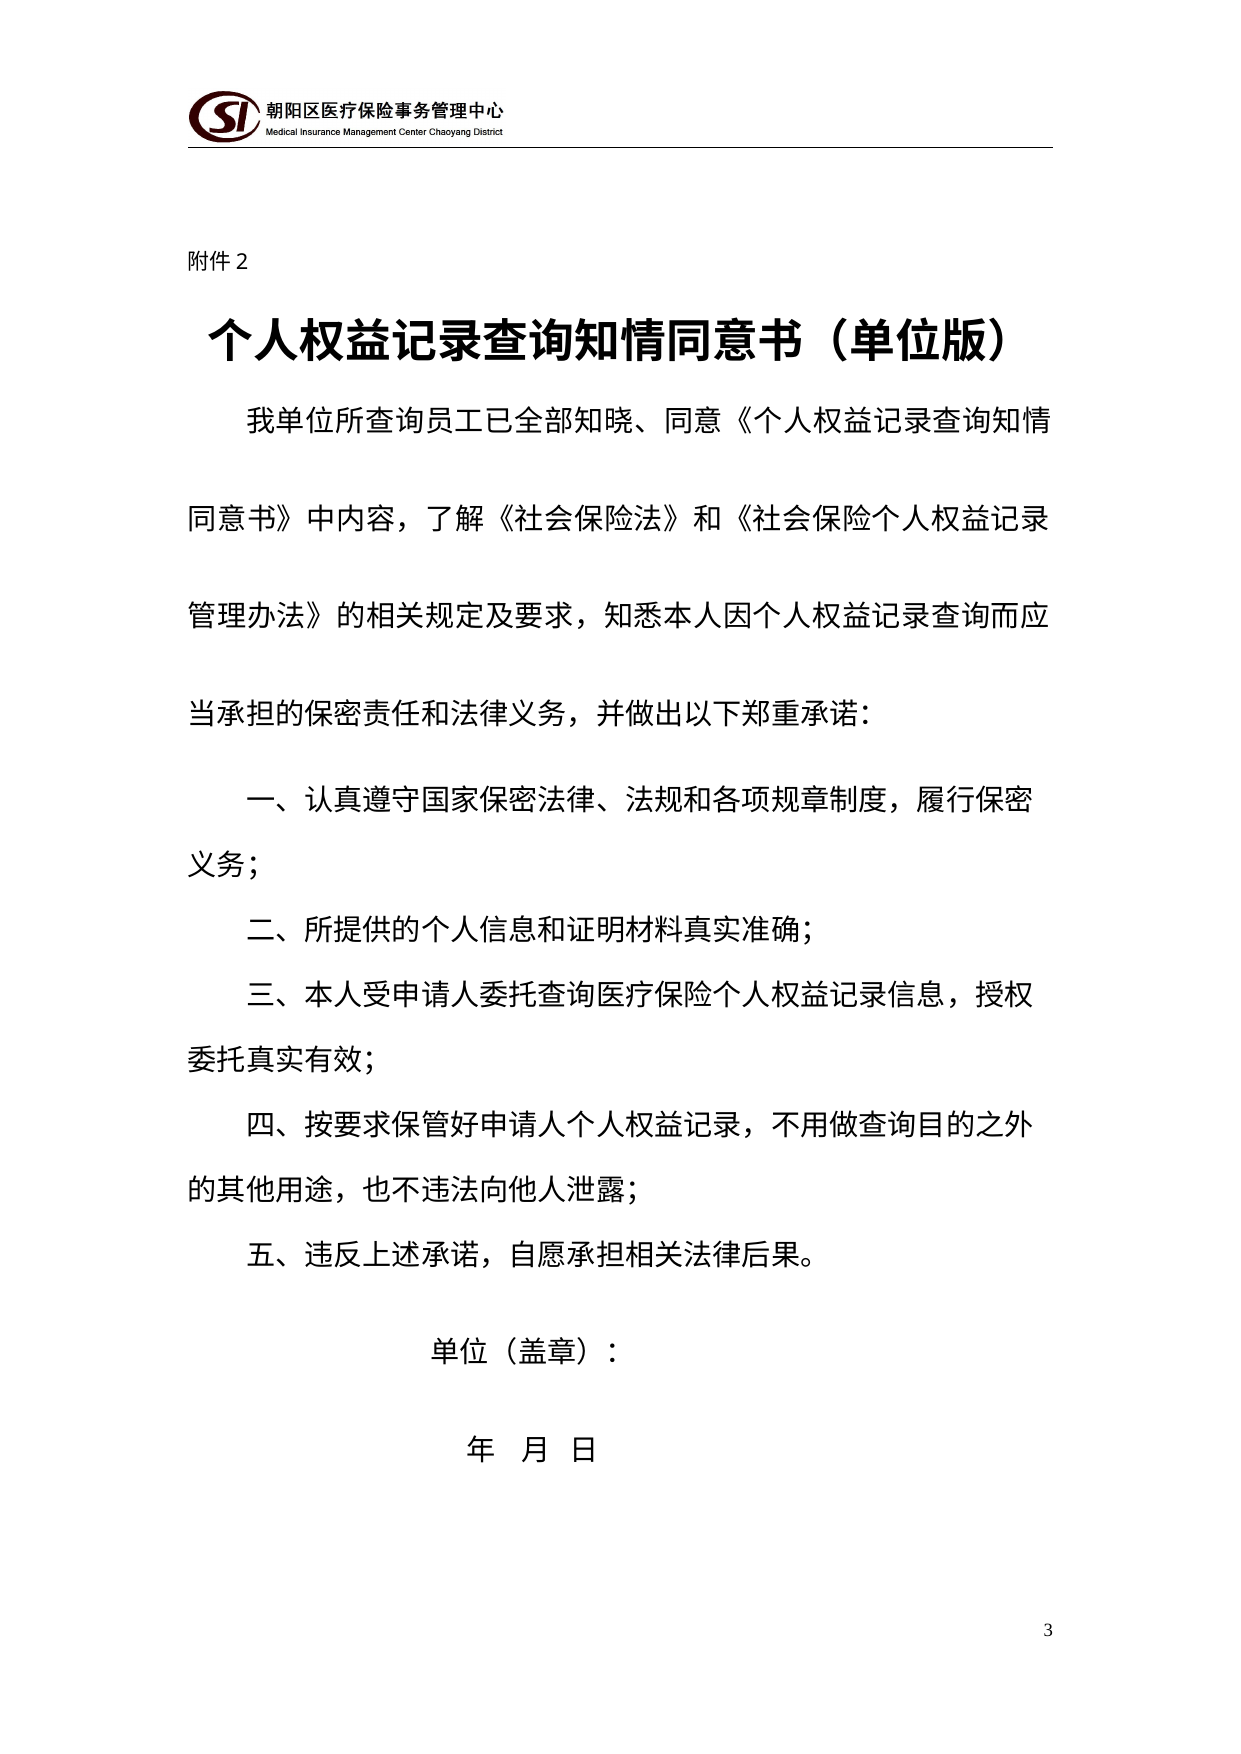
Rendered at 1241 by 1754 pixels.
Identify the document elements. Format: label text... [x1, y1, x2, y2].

text 附件2 [187, 244, 1053, 276]
text 五、违反上述承诺，自愿承担相关法律后果。 [187, 1220, 1053, 1285]
text 我单位所查询员工已全部知晓、同意《个人权益记录查询知情同意书》中内容，了解《社会保险法》和《社会保险个人权益记录管理办法》的相关规定及要求，知悉本人因个人权益记录查询而应当承担的保密责任和法律义务，并做出以下郑重承诺： [187, 386, 1053, 744]
picture [187, 88, 506, 145]
text 三、本人受申请人委托查询医疗保险个人权益记录信息，授权委托真实有效； [187, 960, 1053, 1090]
text 个人权益记录查询知情同意书（单位版） [187, 289, 1053, 386]
text 单位（盖章）： [187, 1318, 1053, 1383]
text 一、认真遵守国家保密法律、法规和各项规章制度，履行保密义务； [187, 765, 1053, 895]
text 二、所提供的个人信息和证明材料真实准确； [187, 895, 1053, 960]
text 年 月 日 [187, 1415, 1053, 1480]
text 四、按要求保管好申请人个人权益记录，不用做查询目的之外的其他用途，也不违法向他人泄露； [187, 1090, 1053, 1220]
